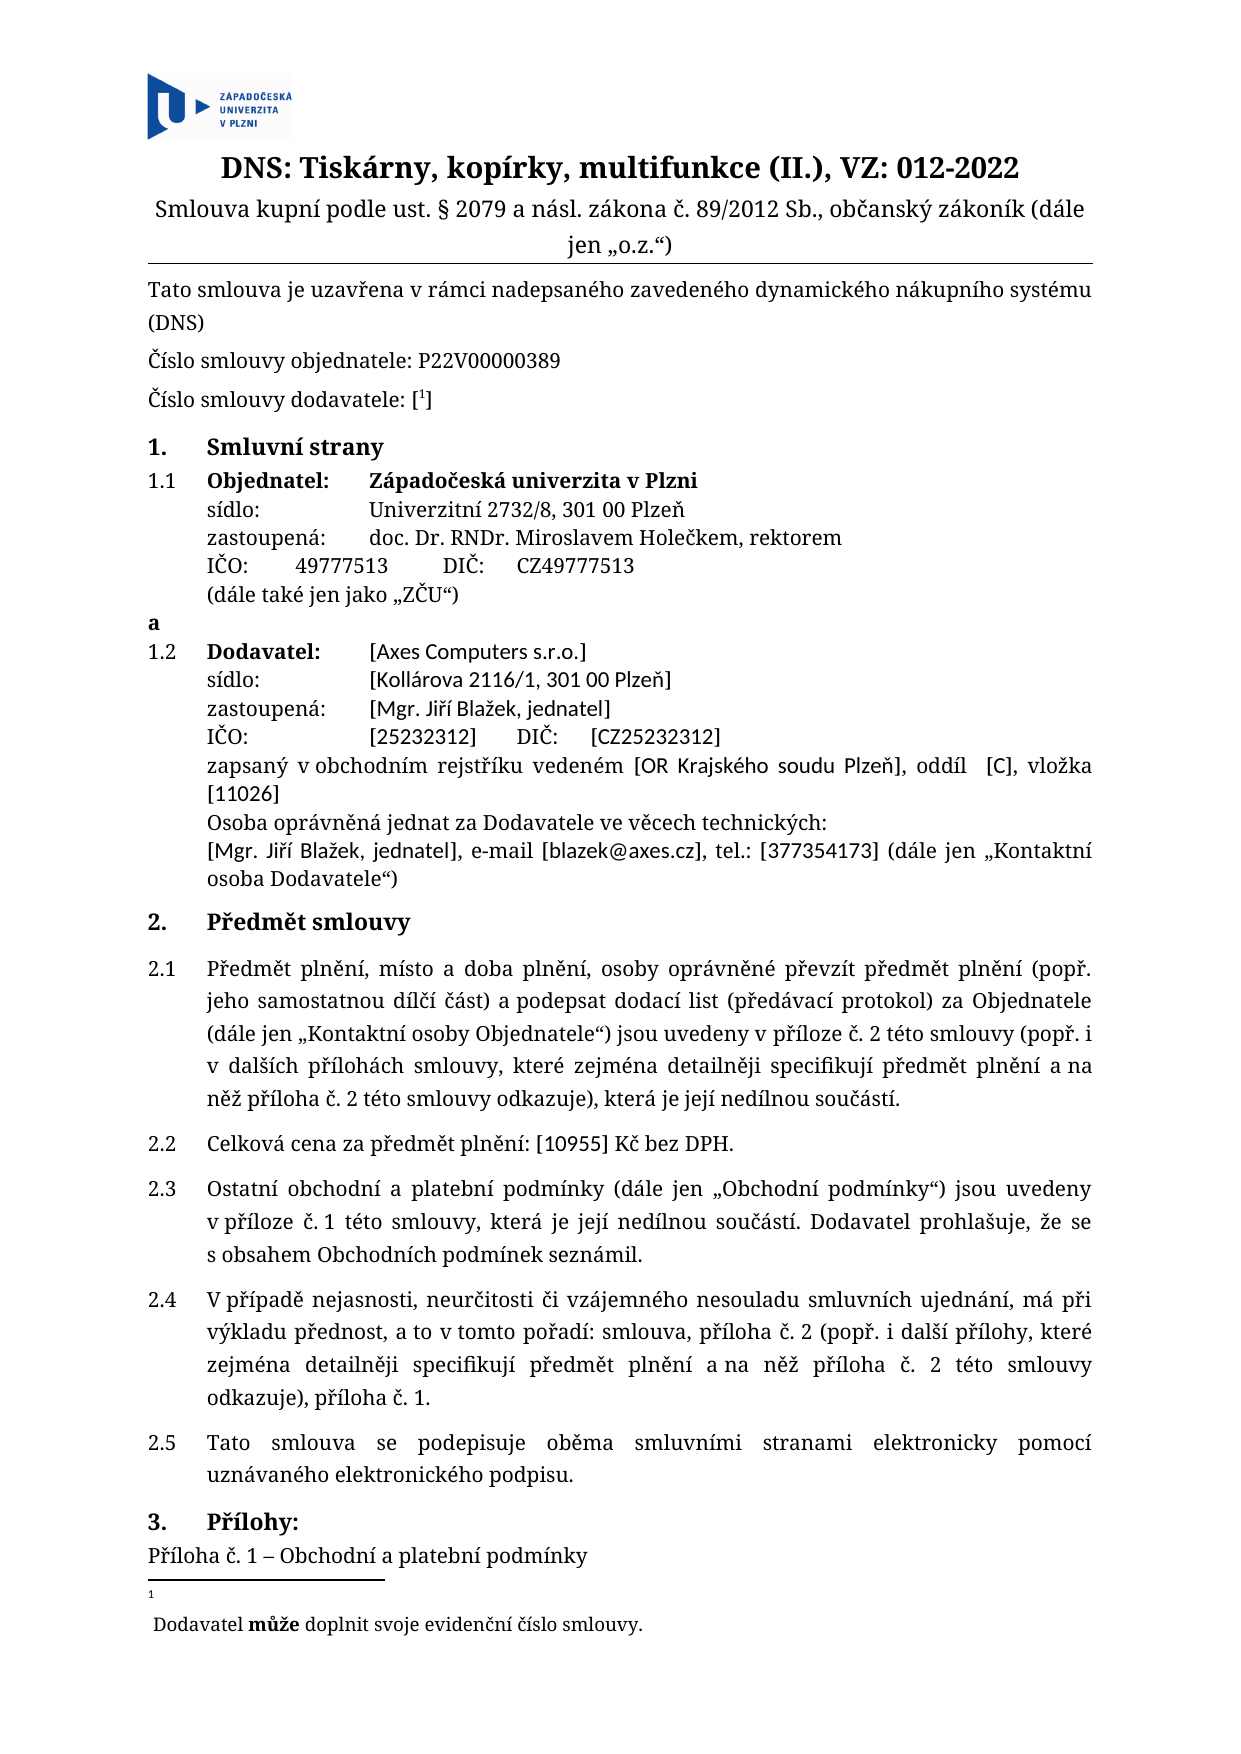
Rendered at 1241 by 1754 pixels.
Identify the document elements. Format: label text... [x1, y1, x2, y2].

list Přílohy: [148, 1505, 1093, 1537]
text Smlouva kupní podle ust. § 2079 a násl. zákona č. 89/2012 Sb., občanský zákoník (dále jen „o.z.“) [148, 193, 1093, 263]
text zastoupená: doc. Dr. RNDr. Miroslavem Holečkem, rektorem [207, 523, 1093, 552]
list Dodavatel: [Axes Computers s.r.o.] [148, 637, 1093, 665]
list Předmět smlouvy [148, 905, 1093, 937]
list Předmět plnění, místo a doba plnění, osoby oprávněné převzít předmět plnění (popř. jeho samostatnou dílčí část) a podepsat dodací list (předávací protokol) za Objednatele (dále jen „Kontaktní osoby Objednatele“) jsou uvedeny v příloze č. 2 této smlouvy (popř. i v dalších přílohách smlouvy, které zejména detailněji specifikují předmět plnění a na něž příloha č. 2 této smlouvy odkazuje), která je její nedílnou součástí. [148, 954, 1093, 1113]
list Ostatní obchodní a platební podmínky (dále jen „Obchodní podmínky“) jsou uvedeny v příloze č. 1 této smlouvy, která je její nedílnou součástí. Dodavatel prohlašuje, že se s obsahem Obchodních podmínek seznámil. [148, 1174, 1093, 1268]
list Objednatel: Západočeská univerzita v Plzni [148, 466, 1093, 495]
text (dále také jen jako „ZČU“) [207, 580, 1093, 608]
list V případě nejasnosti, neurčitosti či vzájemného nesouladu smluvních ujednání, má při výkladu přednost, a to v tomto pořadí: smlouva, příloha č. 2 (popř. i další přílohy, které zejména detailněji specifikují předmět plnění a na něž příloha č. 2 této smlouvy odkazuje), příloha č. 1. [148, 1285, 1093, 1411]
text DNS: Tiskárny, kopírky, multifunkce (II.), VZ: 012-2022 [148, 148, 1093, 187]
list Smluvní strany [148, 430, 1093, 462]
text Tato smlouva je uzavřena v rámci nadepsaného zavedeného dynamického nákupního systému (DNS) [148, 275, 1093, 336]
text sídlo: [Kollárova 2116/1, 301 00 Plzeň] [207, 665, 1093, 694]
text Číslo smlouvy dodavatele: [] [148, 385, 1093, 414]
text Příloha č. 1 – Obchodní a platební podmínky [148, 1541, 1093, 1570]
text IČO: [25232312] DIČ: [CZ25232312] [207, 722, 1093, 751]
text zapsaný v obchodním rejstříku vedeném [OR Krajského soudu Plzeň], oddíl [C], vložka [11026] [207, 751, 1093, 808]
list Tato smlouva se podepisuje oběma smluvními stranami elektronicky pomocí uznávaného elektronického podpisu. [148, 1428, 1093, 1489]
text Osoba oprávněná jednat za Dodavatele ve věcech technických: [207, 808, 1093, 836]
text sídlo: Univerzitní 2732/8, 301 00 Plzeň [207, 495, 1093, 523]
text zastoupená: [Mgr. Jiří Blažek, jednatel] [207, 694, 1093, 722]
text Číslo smlouvy objednatele: P22V00000389 [148, 346, 1093, 375]
text a [148, 608, 1093, 637]
text IČO: 49777513 DIČ: CZ49777513 [207, 552, 1093, 580]
picture [147, 73, 292, 140]
text [Mgr. Jiří Blažek, jednatel], e-mail [blazek@axes.cz], tel.: [377354173] (dále jen „Kontaktní osoba Dodavatele“) [207, 836, 1093, 893]
list Celková cena za předmět plnění: [10955] Kč bez DPH. [148, 1129, 1093, 1158]
